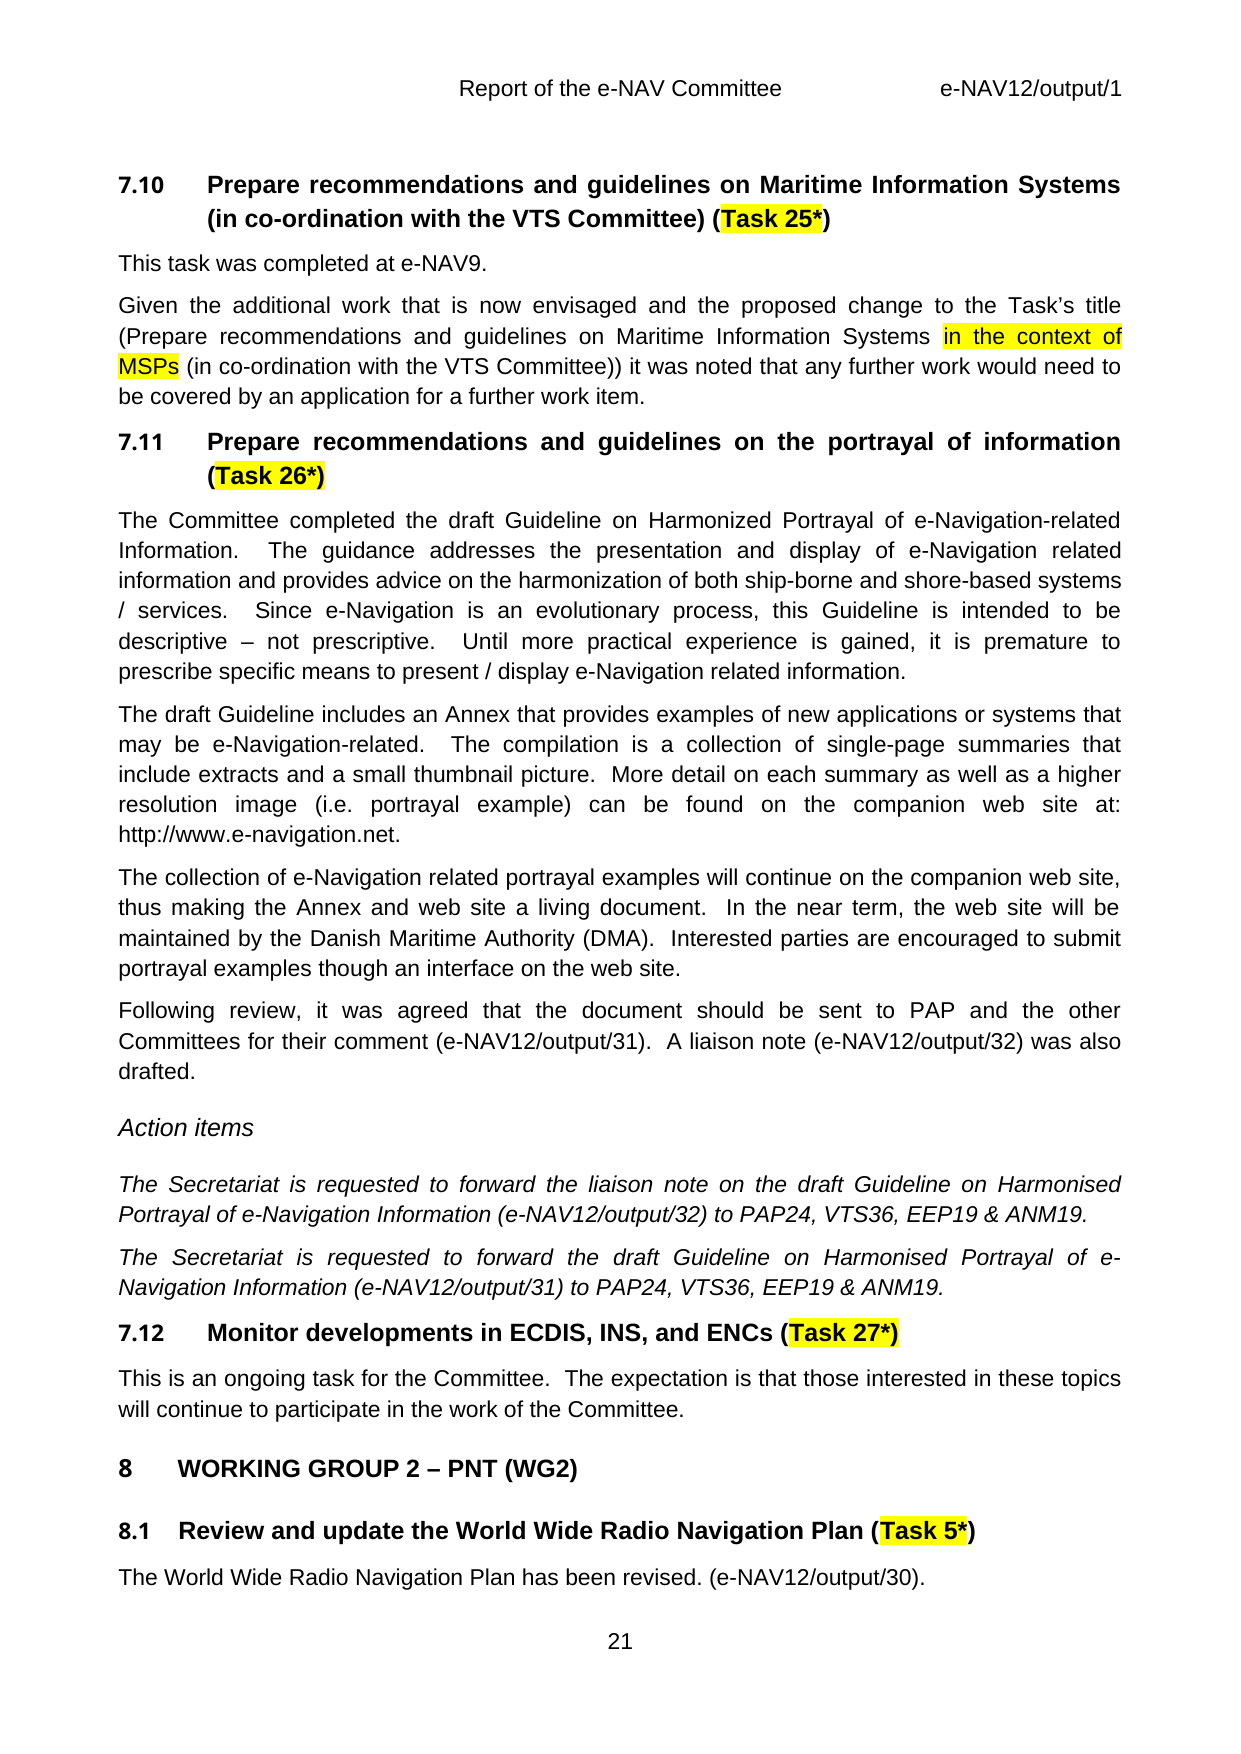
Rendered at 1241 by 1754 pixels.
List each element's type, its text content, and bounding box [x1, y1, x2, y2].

text This task was completed at e-NAV9. [118, 250, 1122, 276]
subtitle Monitor developments in ECDIS, INS, and ENCs (Task 27*) [118, 1317, 1122, 1348]
text The Committee completed the draft Guideline on Harmonized Portrayal of e-Navigation-related Information. The guidance addresses the presentation and display of e-Navigation related information and provides advice on the harmonization of both ship-borne and shore-based systems / services. Since e-Navigation is an evolutionary process, this Guideline is intended to be descriptive – not prescriptive. Until more practical experience is gained, it is premature to prescribe specific means to present / display e-Navigation related information. [118, 507, 1122, 684]
subtitle Review and update the World Wide Radio Navigation Plan (Task 5*) [118, 1515, 1122, 1546]
text The Secretariat is requested to forward the liaison note on the draft Guideline on Harmonised Portrayal of e-Navigation Information (e-NAV12/output/32) to PAP24, VTS36, EEP19 & ANM19. [118, 1171, 1122, 1228]
text The Secretariat is requested to forward the draft Guideline on Harmonised Portrayal of e-Navigation Information (e-NAV12/output/31) to PAP24, VTS36, EEP19 & ANM19. [118, 1244, 1122, 1301]
subtitle Prepare recommendations and guidelines on Maritime Information Systems (in co-ordination with the VTS Committee) (Task 25*) [118, 169, 1122, 233]
subtitle Prepare recommendations and guidelines on the portrayal of information (Task 26*) [118, 426, 1122, 490]
text The collection of e-Navigation related portrayal examples will continue on the companion web site, thus making the Annex and web site a living document. In the near term, the web site will be maintained by the Danish Maritime Authority (DMA). Interested parties are encouraged to submit portrayal examples though an interface on the web site. [118, 864, 1122, 981]
text Action items [118, 1113, 1122, 1142]
subtitle Working Group 2 – PNT (WG2) [118, 1451, 1122, 1485]
text The draft Guideline includes an Annex that provides examples of new applications or systems that may be e-Navigation-related. The compilation is a collection of single-page summaries that include extracts and a small thumbnail picture. More detail on each summary as well as a higher resolution image (i.e. portrayal example) can be found on the companion web site at: http://www.e-navigation.net. [118, 701, 1122, 848]
text Given the additional work that is now envisaged and the proposed change to the Task’s title (Prepare recommendations and guidelines on Maritime Information Systems in the context of MSPs (in co-ordination with the VTS Committee)) it was noted that any further work would need to be covered by an application for a further work item. [118, 292, 1122, 409]
text This is an ongoing task for the Committee. The expectation is that those interested in these topics will continue to participate in the work of the Committee. [118, 1365, 1122, 1422]
text Following review, it was agreed that the document should be sent to PAP and the other Committees for their comment (e-NAV12/output/31). A liaison note (e-NAV12/output/32) was also drafted. [118, 997, 1122, 1084]
text The World Wide Radio Navigation Plan has been revised. (e-NAV12/output/30). [118, 1563, 1122, 1590]
